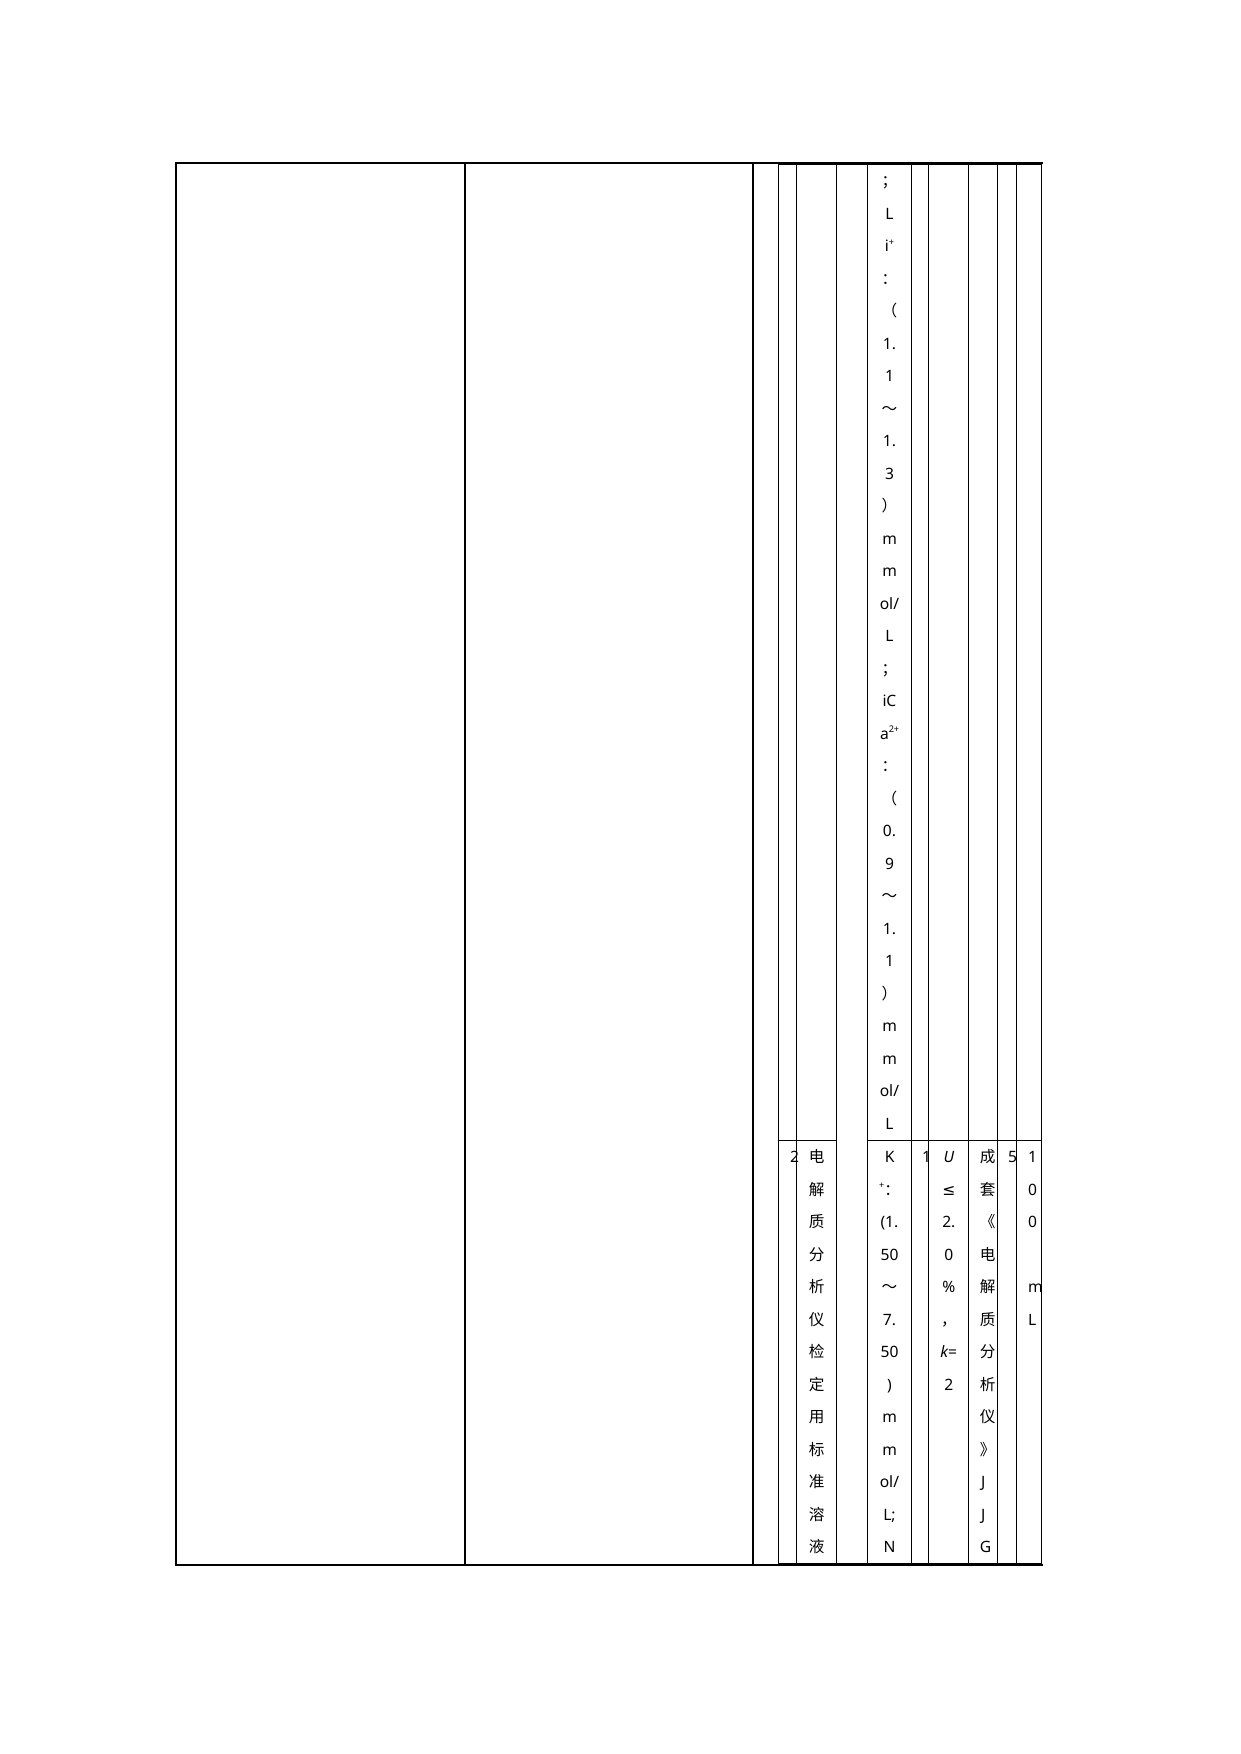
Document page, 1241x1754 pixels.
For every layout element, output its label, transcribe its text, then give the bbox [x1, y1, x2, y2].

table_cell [797, 165, 836, 1140]
table_cell 1 [177, 164, 464, 1564]
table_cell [1017, 1141, 1041, 1563]
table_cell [969, 1141, 997, 1563]
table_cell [929, 165, 968, 1140]
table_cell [998, 165, 1016, 1140]
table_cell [754, 164, 778, 1564]
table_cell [779, 1141, 796, 1563]
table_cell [912, 165, 928, 1140]
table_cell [868, 1141, 911, 1563]
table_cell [929, 1141, 968, 1563]
table_cell [466, 164, 752, 1564]
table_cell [969, 165, 997, 1140]
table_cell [1017, 165, 1041, 1140]
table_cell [998, 1141, 1016, 1563]
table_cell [868, 165, 911, 1140]
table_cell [779, 165, 796, 1140]
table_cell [912, 1141, 928, 1563]
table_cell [797, 1141, 836, 1563]
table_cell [837, 165, 867, 1563]
